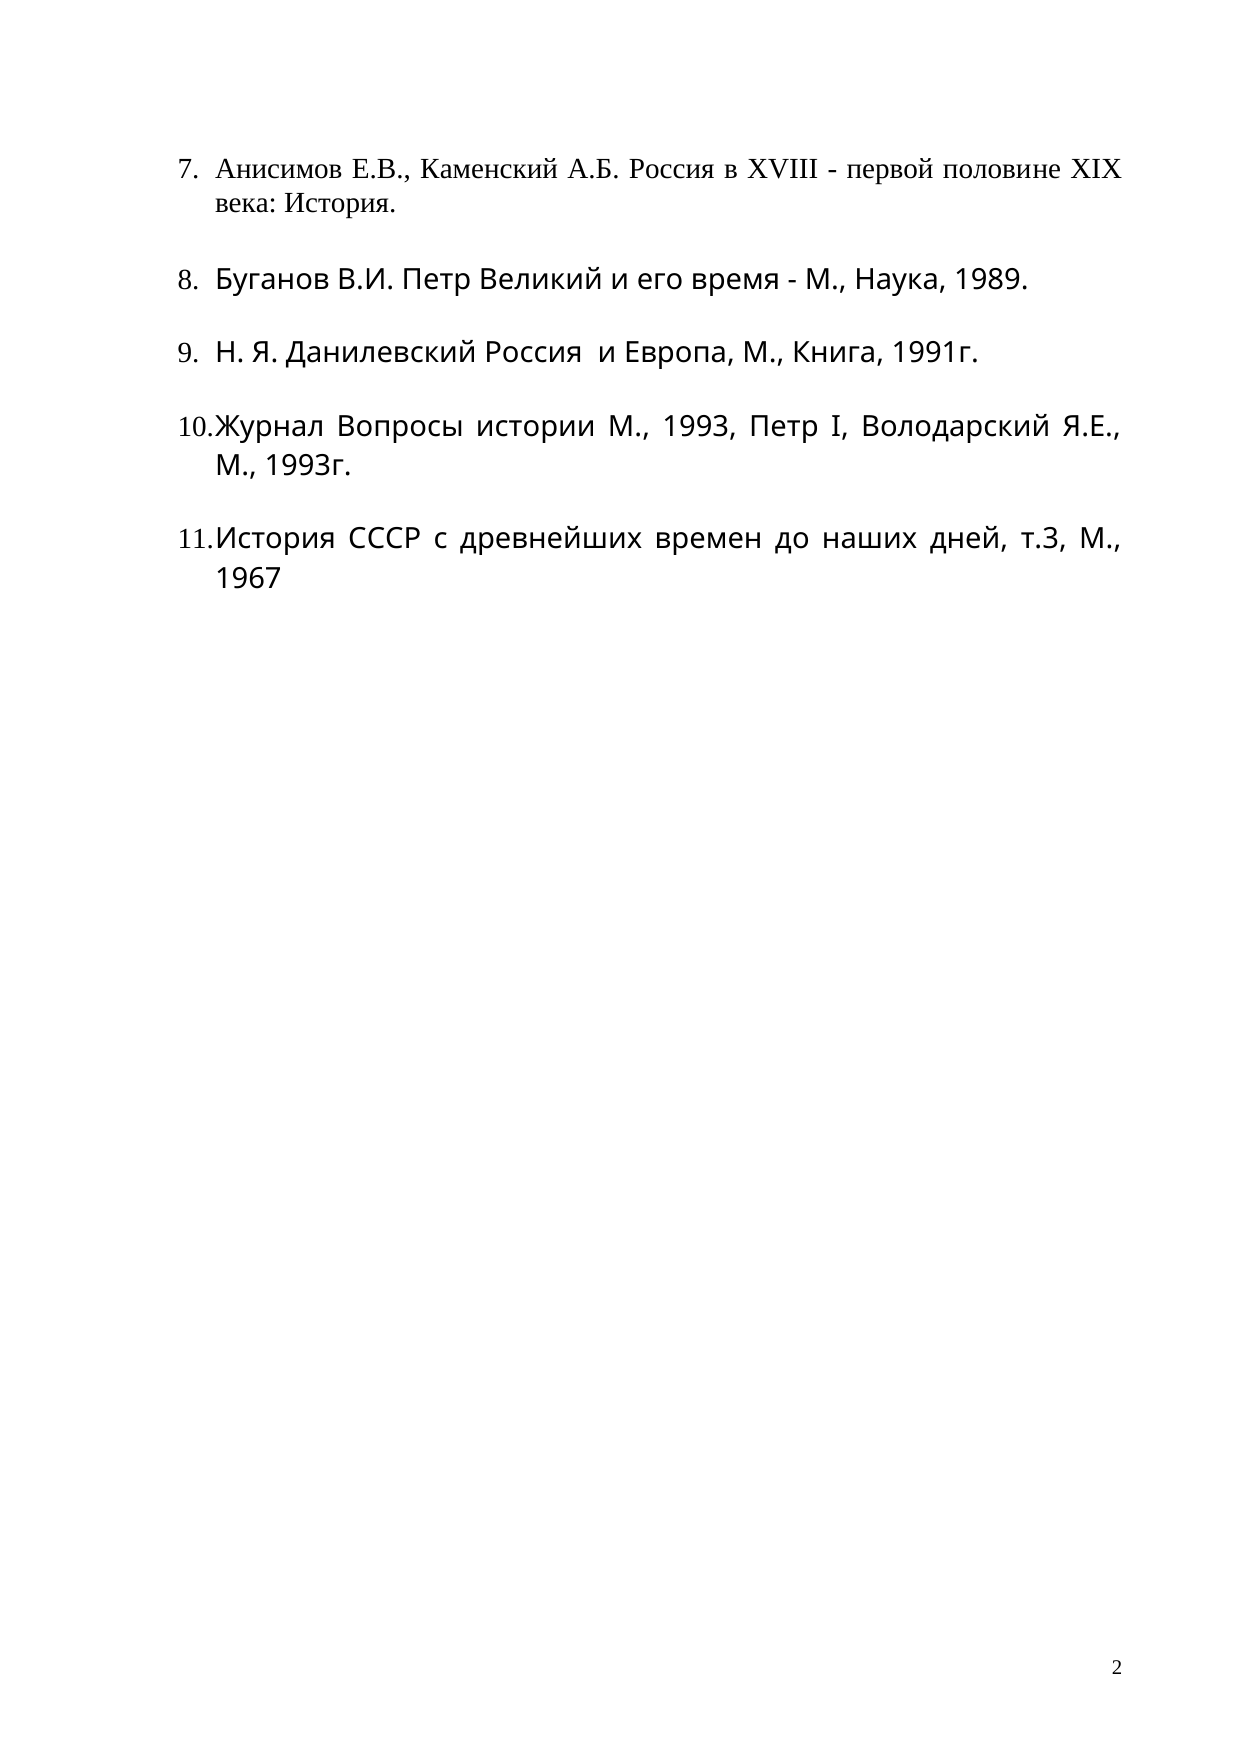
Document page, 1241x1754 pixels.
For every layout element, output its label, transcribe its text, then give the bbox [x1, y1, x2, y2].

list Журнал Вопросы истории М., 1993, Петр I, Володарский Я.Е., М., 1993г. [177, 405, 1122, 484]
list История СССР с древнейших времен до наших дней, т.3, М., 1967 [177, 518, 1122, 597]
list Анисимов Е.В., Каменский А.Б. Россия в XVIII - первой половине XIX века: История. [177, 152, 1122, 219]
list Н. Я. Данилевский Россия и Европа, М., Книга, 1991г. [177, 332, 1122, 371]
list Буганов В.И. Петр Великий и его время - М., Наука, 1989. [177, 258, 1122, 298]
